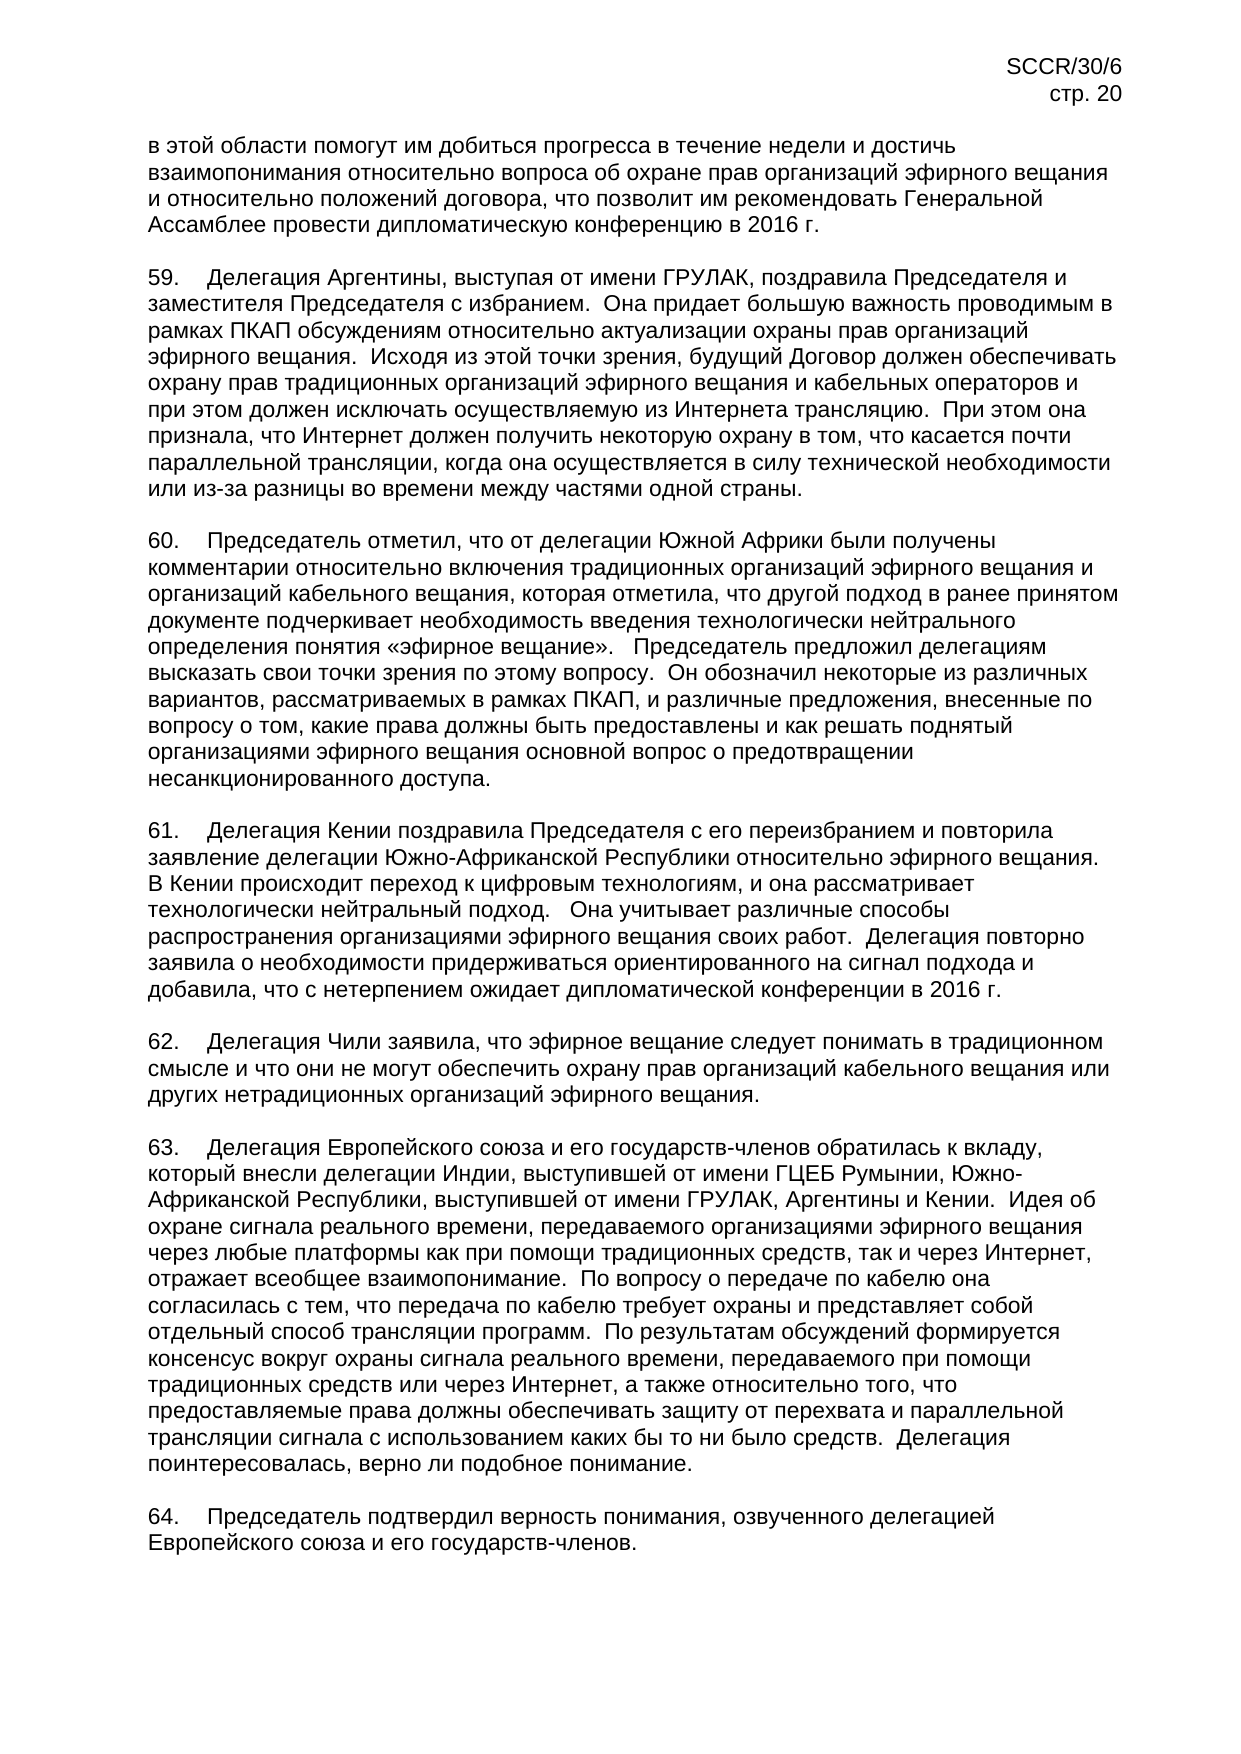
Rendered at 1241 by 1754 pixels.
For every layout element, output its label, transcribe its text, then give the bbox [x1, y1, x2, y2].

list Председатель подтвердил верность понимания, озвученного делегацией Европейского союза и его государств-членов. [148, 1503, 1122, 1555]
list Делегация Кении поздравила Председателя с его переизбранием и повторила заявление делегации Южно-Африканской Республики относительно эфирного вещания. В Кении происходит переход к цифровым технологиям, и она рассматривает технологически нейтральный подход. Она учитывает различные способы распространения организациями эфирного вещания своих работ. Делегация повторно заявила о необходимости придерживаться ориентированного на сигнал подхода и добавила, что с нетерпением ожидает дипломатической конференции в 2016 г. [148, 817, 1122, 1002]
list Делегация Аргентины, выступая от имени ГРУЛАК, поздравила Председателя и заместителя Председателя с избранием. Она придает большую важность проводимым в рамках ПКАП обсуждениям относительно актуализации охраны прав организаций эфирного вещания. Исходя из этой точки зрения, будущий Договор должен обеспечивать охрану прав традиционных организаций эфирного вещания и кабельных операторов и при этом должен исключать осуществляемую из Интернета трансляцию. При этом она признала, что Интернет должен получить некоторую охрану в том, что касается почти параллельной трансляции, когда она осуществляется в силу технической необходимости или из-за разницы во времени между частями одной страны. [148, 264, 1122, 501]
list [148, 132, 1122, 238]
list Делегация Чили заявила, что эфирное вещание следует понимать в традиционном смысле и что они не могут обеспечить охрану прав организаций кабельного вещания или других нетрадиционных организаций эфирного вещания. [148, 1028, 1122, 1107]
list Председатель отметил, что от делегации Южной Африки были получены комментарии относительно включения традиционных организаций эфирного вещания и организаций кабельного вещания, которая отметила, что другой подход в ранее принятом документе подчеркивает необходимость введения технологически нейтрального определения понятия «эфирное вещание». Председатель предложил делегациям высказать свои точки зрения по этому вопросу. Он обозначил некоторые из различных вариантов, рассматриваемых в рамках ПКАП, и различные предложения, внесенные по вопросу о том, какие права должны быть предоставлены и как решать поднятый организациями эфирного вещания основной вопрос о предотвращении несанкционированного доступа. [148, 527, 1122, 791]
list Делегация Европейского союза и его государств-членов обратилась к вкладу, который внесли делегации Индии, выступившей от имени ГЦЕБ Румынии, Южно-Африканской Республики, выступившей от имени ГРУЛАК, Аргентины и Кении. Идея об охране сигнала реального времени, передаваемого организациями эфирного вещания через любые платформы как при помощи традиционных средств, так и через Интернет, отражает всеобщее взаимопонимание. По вопросу о передаче по кабелю она согласилась с тем, что передача по кабелю требует охраны и представляет собой отдельный способ трансляции программ. По результатам обсуждений формируется консенсус вокруг охраны сигнала реального времени, передаваемого при помощи традиционных средств или через Интернет, а также относительно того, что предоставляемые права должны обеспечивать защиту от перехвата и параллельной трансляции сигнала с использованием каких бы то ни было средств. Делегация поинтересовалась, верно ли подобное понимание. [148, 1134, 1122, 1476]
